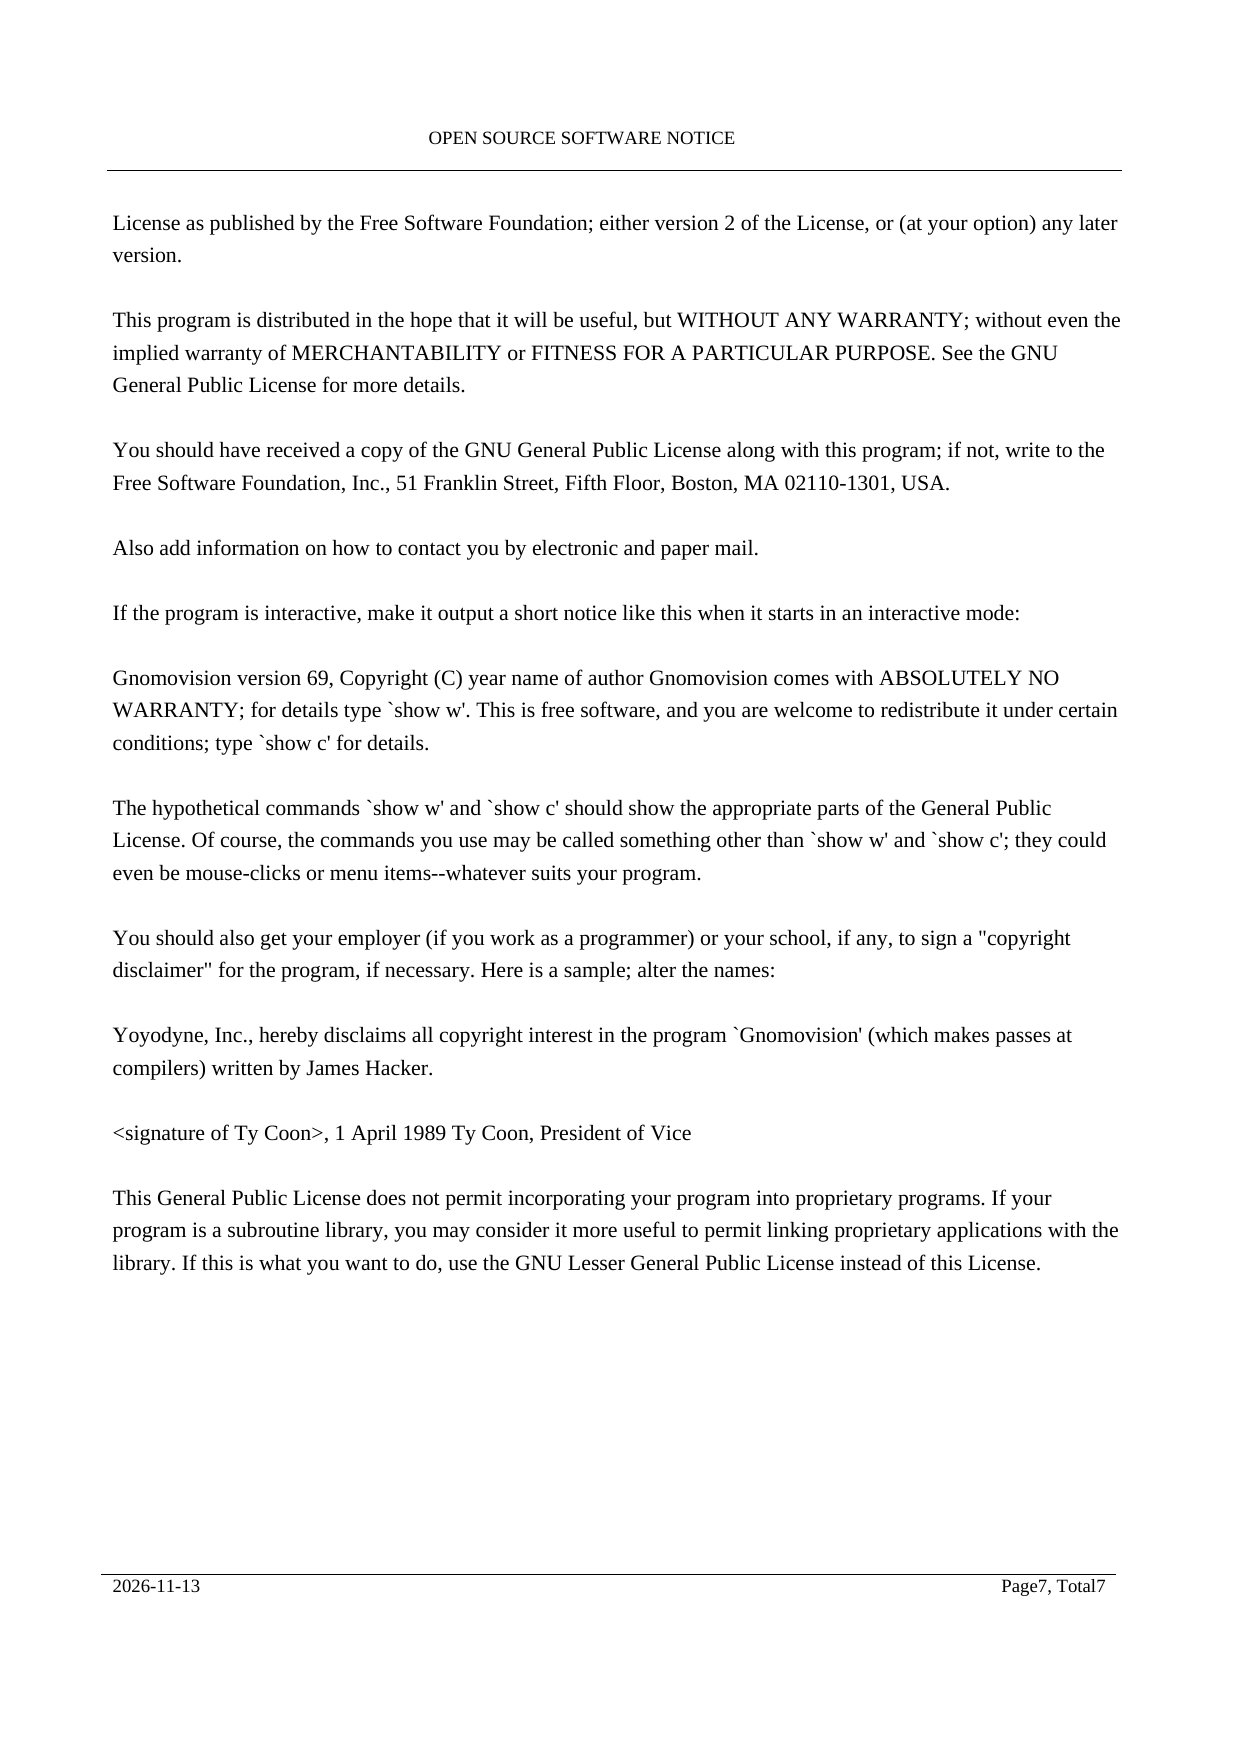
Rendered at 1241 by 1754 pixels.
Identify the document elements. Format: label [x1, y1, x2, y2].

text [112, 206, 1128, 1279]
